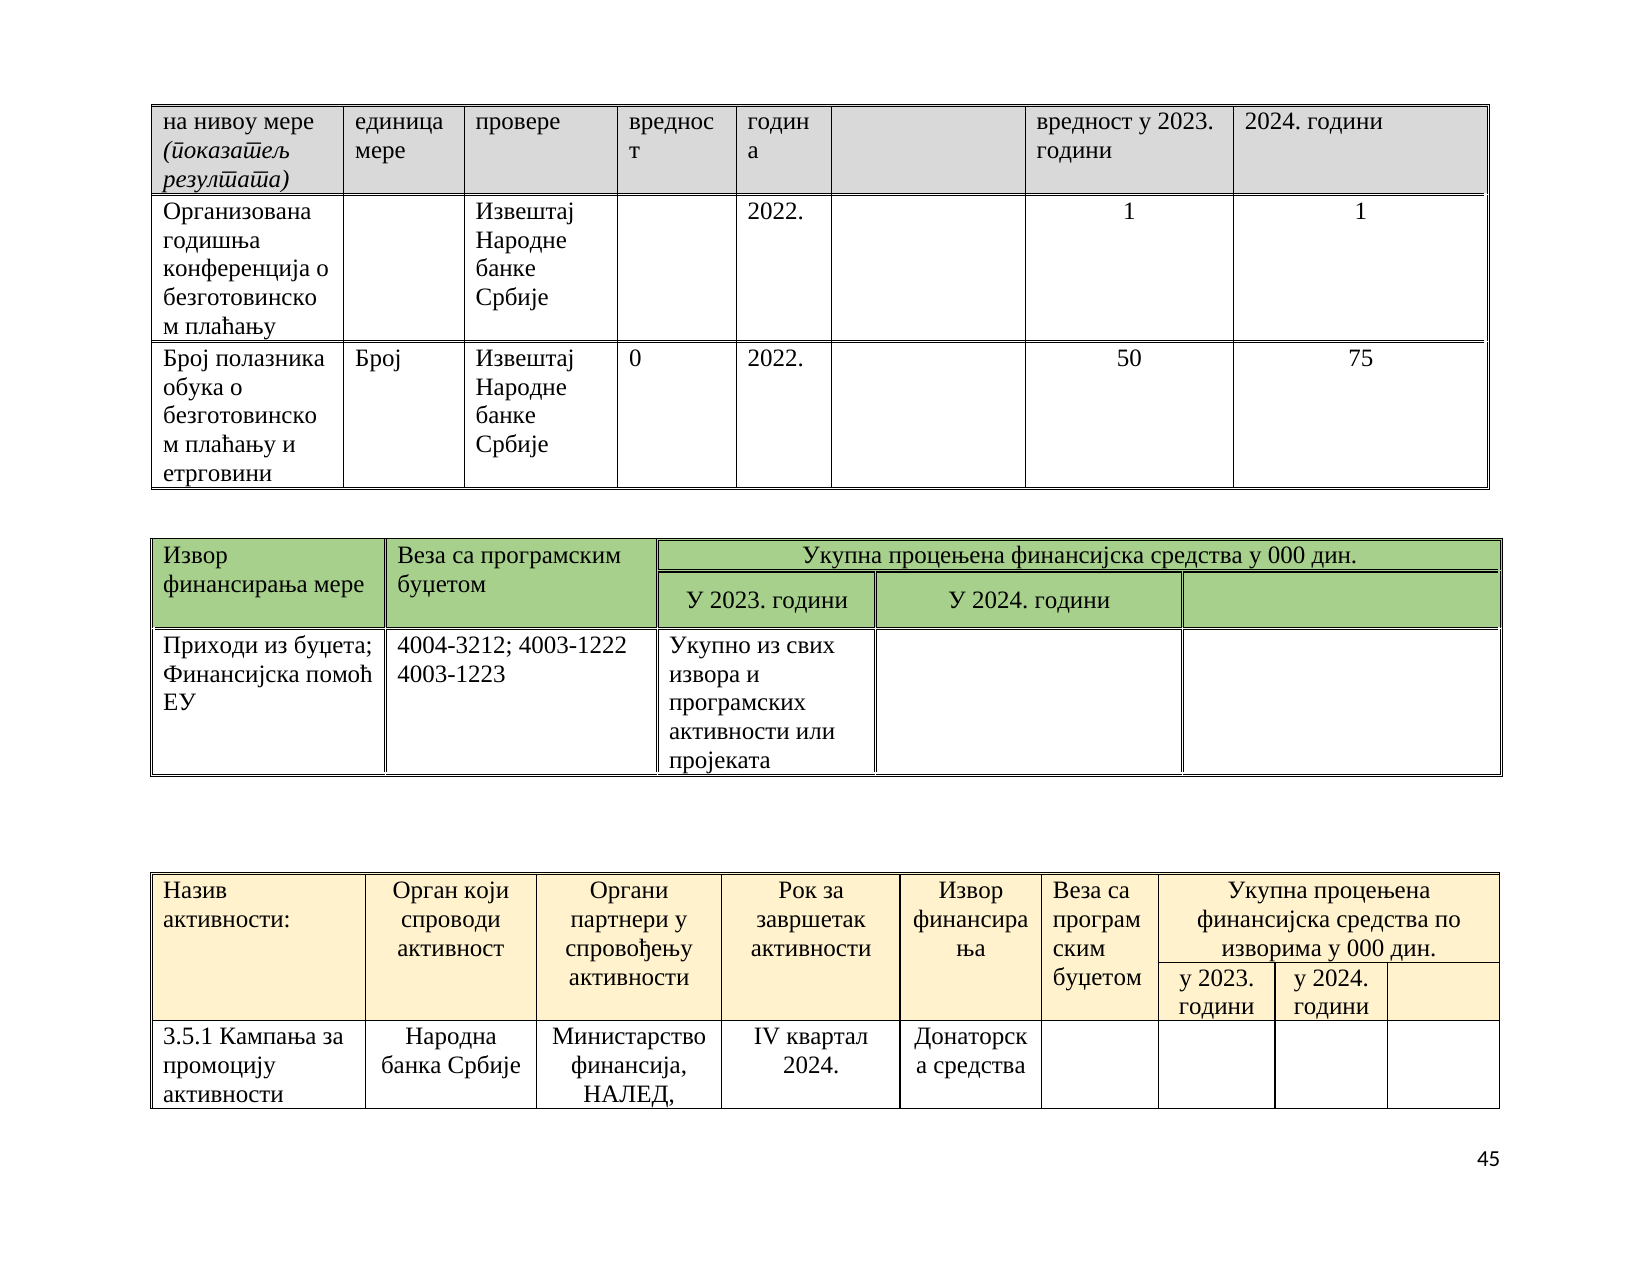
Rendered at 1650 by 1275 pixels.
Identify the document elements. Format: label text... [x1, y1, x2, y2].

table_cell [618, 196, 736, 340]
table_cell 0 [618, 343, 736, 487]
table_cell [1026, 107, 1233, 193]
table_header Извор финансирања [901, 875, 1041, 1020]
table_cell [1234, 107, 1487, 193]
table_header Веза са програмским буџетом [387, 539, 656, 627]
table_cell Jединица мере [344, 107, 464, 193]
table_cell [152, 107, 343, 193]
table_cell Почетна вредност [618, 107, 736, 193]
table_cell 50 [1026, 343, 1233, 487]
table_header Извор финансирања мере [153, 539, 384, 627]
table_cell [1042, 1021, 1158, 1107]
table_cell у 2024. години [1276, 963, 1387, 1020]
table_cell [1159, 1021, 1274, 1107]
table_cell 2022. [737, 343, 831, 487]
table_cell Приходи из буџета; Финансијска помоћ ЕУ [153, 627, 386, 774]
table_header Рок за завршетак активности [722, 875, 899, 1020]
table_header Орган који спроводи активност [366, 875, 536, 1020]
table_header Веза са програмским буџетом [1042, 875, 1158, 1020]
table_cell 75 [1234, 340, 1487, 487]
table_header Укупна процењена финансијска средства по изворима у 000 дин. [1159, 875, 1499, 962]
table_cell [1388, 963, 1499, 1020]
table_cell [832, 107, 1025, 193]
table_header Oргани партнери у спровођењу активности [537, 875, 721, 1020]
table_cell Укупно из свих извора и програмских активности или пројеката [658, 627, 876, 774]
table_cell [1388, 1021, 1499, 1107]
table_cell 4004-3212; 4003-1222 4003-1223 [386, 627, 658, 774]
table_cell [832, 343, 1025, 487]
table_header Укупна процењена финансијска средства у 000 дин. [659, 541, 1500, 569]
table_cell У 2023. години [659, 573, 874, 627]
table_cell IV квартал 2024. [722, 1021, 899, 1107]
table_cell Донаторска средства [901, 1021, 1041, 1107]
table_cell [1276, 1021, 1387, 1107]
table_cell Извештај Народне банке Србије [465, 196, 617, 340]
table_cell [344, 196, 464, 340]
table_header Назив активности: [153, 875, 365, 1020]
table_cell 2022. [737, 196, 831, 340]
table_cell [537, 1021, 721, 1107]
table_cell Извор провере [465, 107, 617, 193]
table_cell 1 [1234, 193, 1488, 340]
table_cell У 2024. години [877, 573, 1181, 627]
table_cell [1182, 627, 1500, 774]
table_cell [366, 1021, 536, 1107]
table_cell [876, 630, 1182, 774]
table_cell [832, 196, 1025, 340]
table_cell [1182, 569, 1502, 627]
table_cell у 2023. години [1159, 963, 1274, 1020]
table_cell Извештај Народне банке Србије [465, 343, 617, 487]
table_cell Број [344, 343, 464, 487]
table_cell Базна година [737, 107, 831, 193]
table_cell 1 [1026, 196, 1233, 340]
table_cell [153, 1021, 365, 1107]
